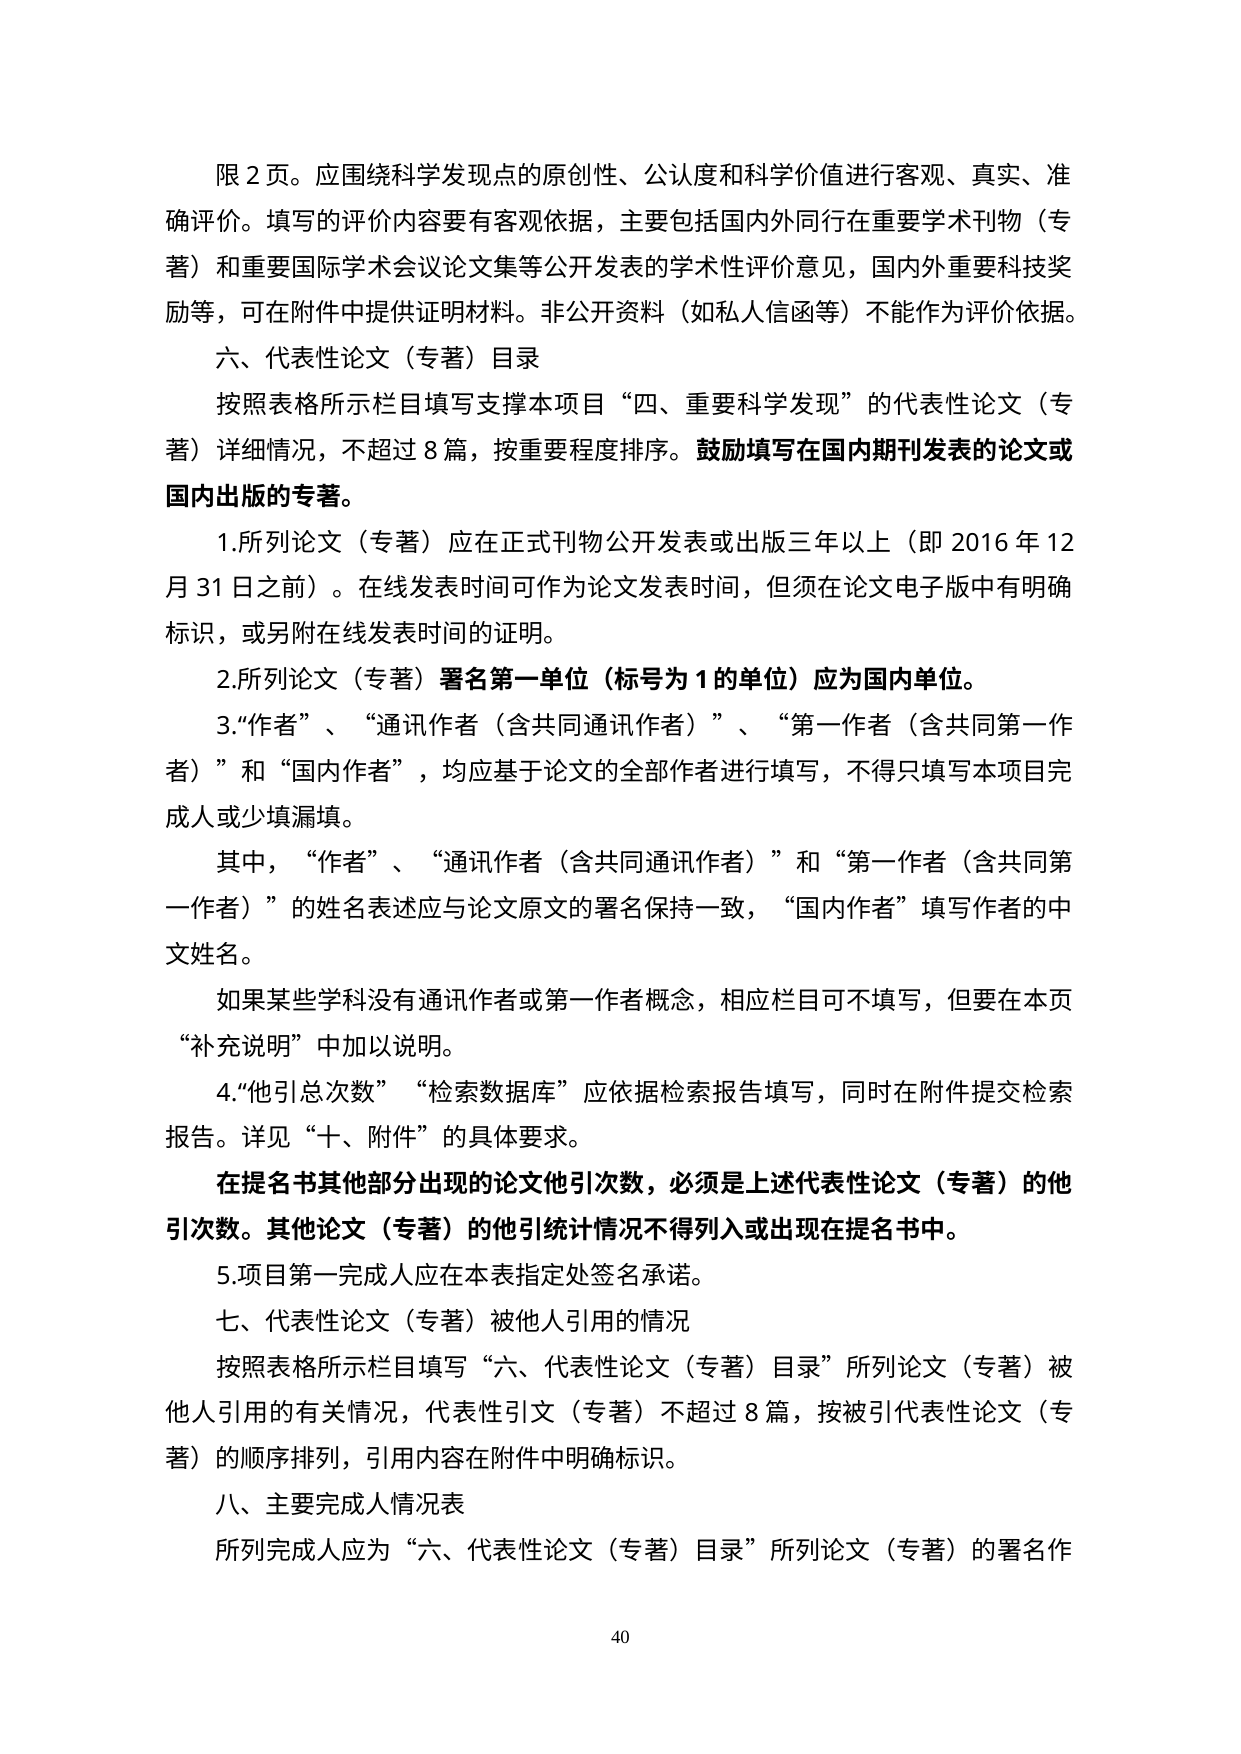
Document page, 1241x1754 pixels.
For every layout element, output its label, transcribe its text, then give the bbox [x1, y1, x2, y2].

text 六、代表性论文（专著）目录 [165, 331, 1075, 377]
text 其中，“作者”、“通讯作者（含共同通讯作者）”和“第一作者（含共同第一作者）”的姓名表述应与论文原文的署名保持一致，“国内作者”填写作者的中文姓名。 [165, 835, 1075, 973]
text 八、主要完成人情况表 [165, 1477, 1075, 1523]
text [165, 1523, 1075, 1568]
text 3.“作者”、“通讯作者（含共同通讯作者）”、“第一作者（含共同第一作者）”和“国内作者”，均应基于论文的全部作者进行填写，不得只填写本项目完成人或少填漏填。 [165, 698, 1075, 835]
text 5.项目第一完成人应在本表指定处签名承诺。 [165, 1248, 1075, 1293]
text 七、代表性论文（专著）被他人引用的情况 [165, 1293, 1075, 1339]
text 如果某些学科没有通讯作者或第一作者概念，相应栏目可不填写，但要在本页“补充说明”中加以说明。 [165, 973, 1075, 1064]
text 4.“他引总次数”“检索数据库”应依据检索报告填写，同时在附件提交检索报告。详见“十、附件”的具体要求。 [165, 1064, 1075, 1156]
text 限2页。应围绕科学发现点的原创性、公认度和科学价值进行客观、真实、准确评价。填写的评价内容要有客观依据，主要包括国内外同行在重要学术刊物（专著）和重要国际学术会议论文集等公开发表的学术性评价意见，国内外重要科技奖励等，可在附件中提供证明材料。非公开资料（如私人信函等）不能作为评价依据。 [165, 148, 1075, 331]
text 按照表格所示栏目填写支撑本项目“四、重要科学发现”的代表性论文（专著）详细情况，不超过8篇，按重要程度排序。鼓励填写在国内期刊发表的论文或国内出版的专著。 [165, 377, 1075, 514]
text 2.所列论文（专著）署名第一单位（标号为1的单位）应为国内单位。 [165, 652, 1075, 698]
text 按照表格所示栏目填写“六、代表性论文（专著）目录”所列论文（专著）被他人引用的有关情况，代表性引文（专著）不超过8篇，按被引代表性论文（专著）的顺序排列，引用内容在附件中明确标识。 [165, 1339, 1075, 1477]
text 1.所列论文（专著）应在正式刊物公开发表或出版三年以上（即2016年12月31日之前）。在线发表时间可作为论文发表时间，但须在论文电子版中有明确标识，或另附在线发表时间的证明。 [165, 514, 1075, 652]
text 在提名书其他部分出现的论文他引次数，必须是上述代表性论文（专著）的他引次数。其他论文（专著）的他引统计情况不得列入或出现在提名书中。 [165, 1156, 1075, 1248]
